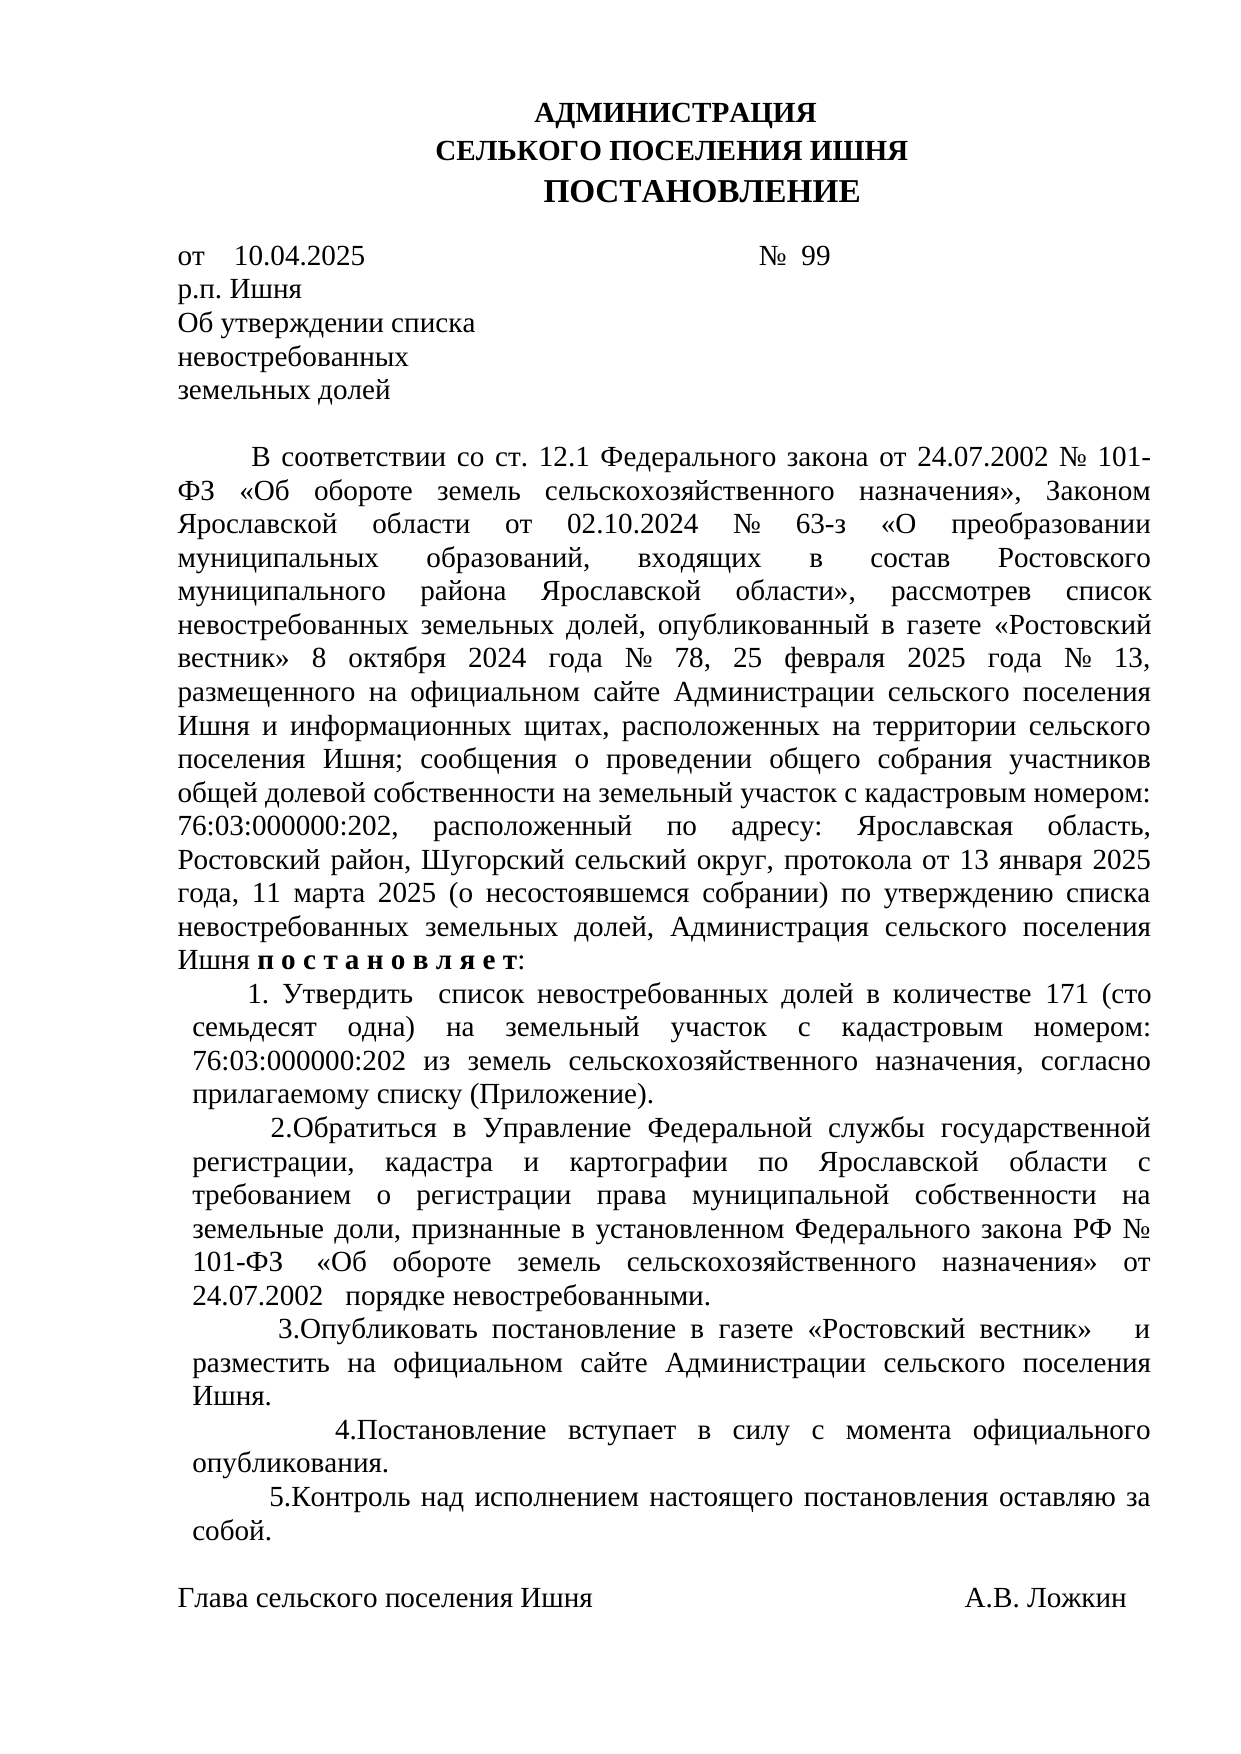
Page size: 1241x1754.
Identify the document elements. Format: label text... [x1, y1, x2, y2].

text невостребованных [177, 339, 1152, 372]
text р.п. Ишня [177, 272, 1152, 305]
text Глава сельского поселения Ишня А.В. Ложкин [177, 1580, 1152, 1613]
text 1. Утвердить список невостребованных долей в количестве 171 (сто семьдесят одна) на земельный участок с кадастровым номером: 76:03:000000:202 из земель сельскохозяйственного назначения, согласно прилагаемому списку (Приложение). [192, 976, 1152, 1110]
text 4.Постановление вступает в силу с момента официального опубликования. [192, 1412, 1152, 1479]
text 3.Опубликовать постановление в газете «Ростовский вестник» и разместить на официальном сайте Администрации сельского поселения Ишня. [192, 1311, 1152, 1412]
text земельных долей [177, 372, 1152, 406]
text В соответствии со ст. 12.1 Федерального закона от 24.07.2002 № 101-ФЗ «Об обороте земель сельскохозяйственного назначения», Законом Ярославской области от 02.10.2024 № 63-з «О преобразовании муниципальных образований, входящих в состав Ростовского муниципального района Ярославской области», рассмотрев список невостребованных земельных долей, опубликованный в газете «Ростовский вестник» 8 октября 2024 года № 78, 25 февраля 2025 года № 13, размещенного на официальном сайте Администрации сельского поселения Ишня и информационных щитах, расположенных на территории сельского поселения Ишня; сообщения о проведении общего собрания участников общей долевой собственности на земельный участок с кадастровым номером: 76:03:000000:202, расположенный по адресу: Ярославская область, Ростовский район, Шугорский сельский округ, протокола от 13 января 2025 года, 11 марта 2025 (о несостоявшемся собрании) по утверждению списка невостребованных земельных долей, Администрация сельского поселения Ишня п о с т а н о в л я е т: [177, 439, 1152, 976]
subtitle АДМИНИСТРАЦИЯ СЕЛЬКОГО ПОСЕЛЕНИЯ ИШНЯ [177, 95, 1152, 167]
text 2.Обратиться в Управление Федеральной службы государственной регистрации, кадастра и картографии по Ярославской области с требованием о регистрации права муниципальной собственности на земельные доли, признанные в установленном Федерального закона РФ № 101-ФЗ «Об обороте земель сельскохозяйственного назначения» от 24.07.2002 порядке невостребованными. [192, 1110, 1152, 1311]
text Об утверждении списка [177, 305, 1152, 339]
text от 10.04.2025 № 99 [177, 238, 1152, 272]
text ПОСТАНОВЛЕНИЕ [177, 172, 1152, 210]
text 5.Контроль над исполнением настоящего постановления оставляю за собой. [192, 1479, 1152, 1546]
